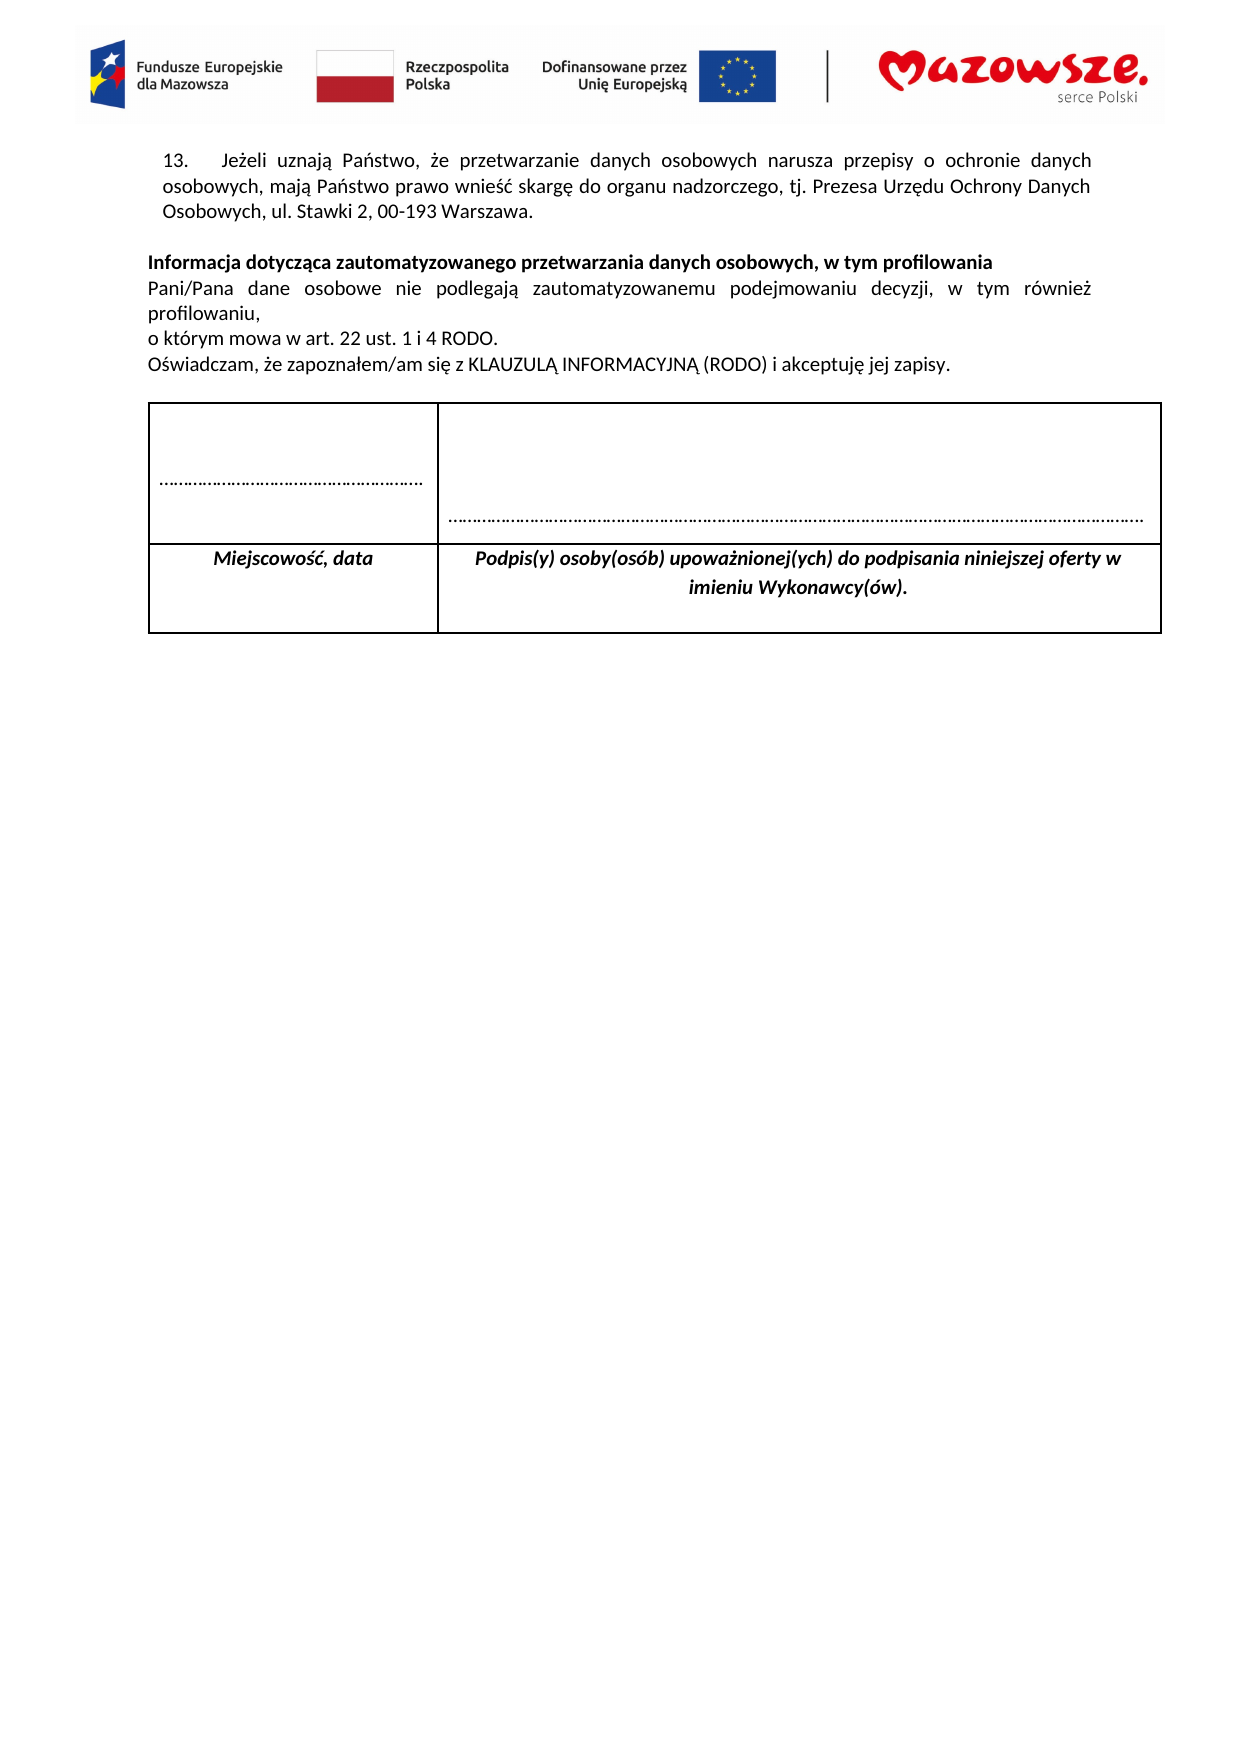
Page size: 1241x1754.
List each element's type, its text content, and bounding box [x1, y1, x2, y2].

text 13. Jeżeli uznają Państwo, że przetwarzanie danych osobowych narusza przepisy o ochronie danych osobowych, mają Państwo prawo wnieść skargę do organu nadzorczego, tj. Prezesa Urzędu Ochrony Danych Osobowych, ul. Stawki 2, 00-193 Warszawa. [162, 148, 1093, 224]
text Pani/Pana dane osobowe nie podlegają zautomatyzowanemu podejmowaniu decyzji, w tym również profilowaniu, o którym mowa w art. 22 ust. 1 i 4 RODO. [148, 275, 1093, 351]
table_header ………………………………………………. [150, 404, 437, 543]
table_cell Podpis(y) osoby(osób) upoważnionej(ych) do podpisania niniejszej oferty w imieniu Wykonawcy(ów). [439, 545, 1160, 632]
picture [75, 25, 1166, 124]
table_header ………………………………………………………………………………………………………………………………. [439, 404, 1160, 543]
table_cell Miejscowość, data [150, 545, 437, 632]
text Informacja dotycząca zautomatyzowanego przetwarzania danych osobowych, w tym profilowania [148, 249, 1093, 275]
text Oświadczam, że zapoznałem/am się z KLAUZULĄ INFORMACYJNĄ (RODO) i akceptuję jej zapisy. [148, 351, 1093, 376]
